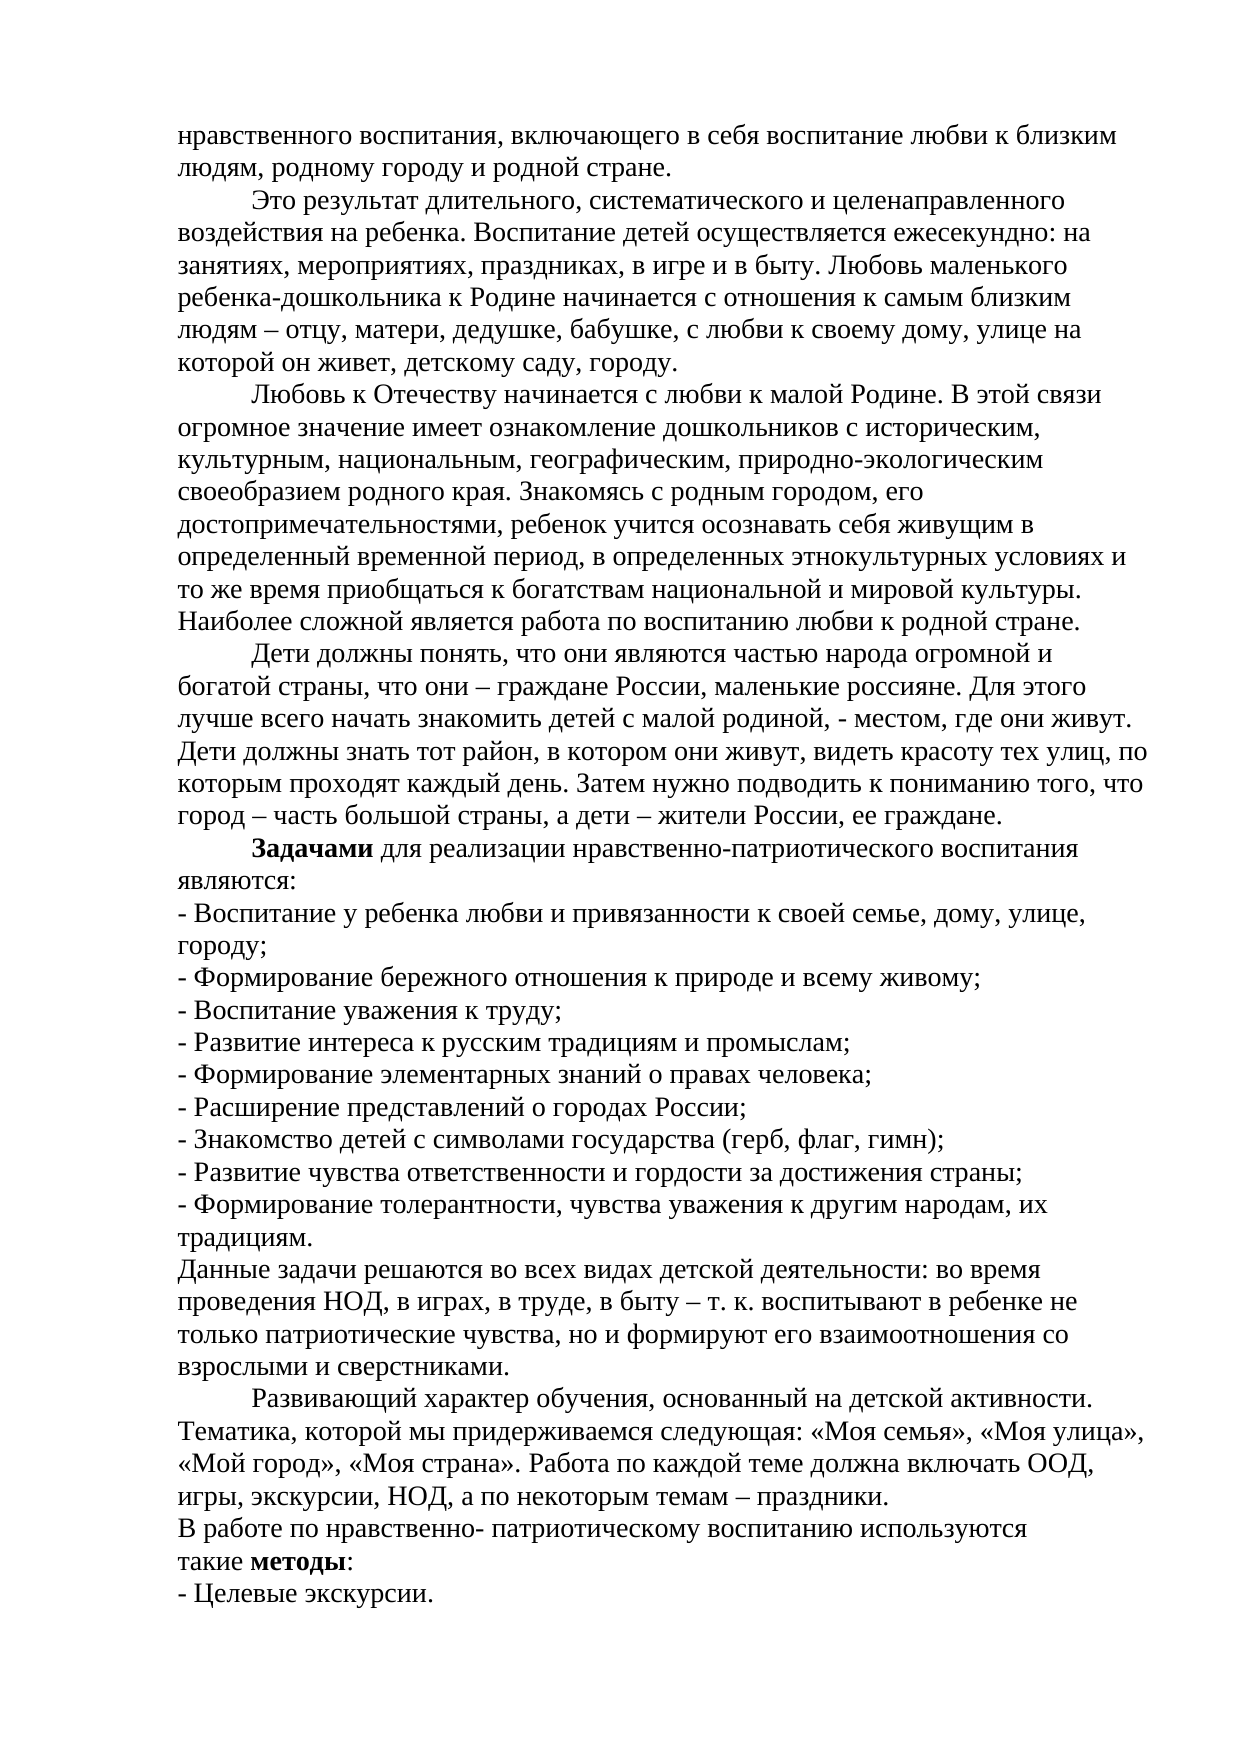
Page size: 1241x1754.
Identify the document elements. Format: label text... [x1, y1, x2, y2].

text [177, 118, 1152, 183]
text - Целевые экскурсии. [177, 1576, 1152, 1608]
text - Знакомство детей с символами государства (герб, флаг, гимн); [177, 1122, 1152, 1155]
text Любовь к Отечеству начинается с любви к малой Родине. В этой связи огромное значение имеет ознакомление дошкольников с историческим, культурным, национальным, географическим, природно-экологическим своеобразием родного края. Знакомясь с родным городом, его достопримечательностями, ребенок учится осознавать себя живущим в определенный временной период, в определенных этнокультурных условиях и то же время приобщаться к богатствам национальной и мировой культуры. [177, 377, 1152, 604]
text - Воспитание уважения к труду; [177, 993, 1152, 1025]
text - Формирование элементарных знаний о правах человека; [177, 1058, 1152, 1090]
text Данные задачи решаются во всех видах детской деятельности: во время проведения НОД, в играх, в труде, в быту – т. к. воспитывают в ребенке не только патриотические чувства, но и формируют его взаимоотношения со взрослыми и сверстниками. [177, 1252, 1152, 1382]
text Тематика, которой мы придерживаемся следующая: «Моя семья», «Моя улица», «Мой город», «Моя страна». Работа по каждой теме должна включать ООД, игры, экскурсии, НОД, а по некоторым темам – праздники. [177, 1414, 1152, 1511]
text В работе по нравственно- патриотическому воспитанию используются такие методы: [177, 1511, 1152, 1576]
text - Расширение представлений о городах России; [177, 1090, 1152, 1122]
text Дети должны понять, что они являются частью народа огромной и богатой страны, что они – граждане России, маленькие россияне. Для этого лучше всего начать знакомить детей с малой родиной, - местом, где они живут. Дети должны знать тот район, в котором они живут, видеть красоту тех улиц, по которым проходят каждый день. Затем нужно подводить к пониманию того, что город – часть большой страны, а дети – жители России, ее граждане. [177, 636, 1152, 831]
text - Формирование толерантности, чувства уважения к другим народам, их традициям. [177, 1187, 1152, 1252]
text - Воспитание у ребенка любви и привязанности к своей семье, дому, улице, городу; [177, 896, 1152, 960]
text - Развитие интереса к русским традициям и промыслам; [177, 1025, 1152, 1058]
text Задачами для реализации нравственно-патриотического воспитания являются: [177, 831, 1152, 896]
text Это результат длительного, систематического и целенаправленного воздействия на ребенка. Воспитание детей осуществляется ежесекундно: на занятиях, мероприятиях, праздниках, в игре и в быту. Любовь маленького ребенка-дошкольника к Родине начинается с отношения к самым близким людям – отцу, матери, дедушке, бабушке, с любви к своему дому, улице на которой он живет, детскому саду, городу. [177, 183, 1152, 377]
text Развивающий характер обучения, основанный на детской активности. [177, 1382, 1152, 1414]
text Наиболее сложной является работа по воспитанию любви к родной стране. [177, 604, 1152, 636]
text - Формирование бережного отношения к природе и всему живому; [177, 960, 1152, 993]
text - Развитие чувства ответственности и гордости за достижения страны; [177, 1155, 1152, 1187]
